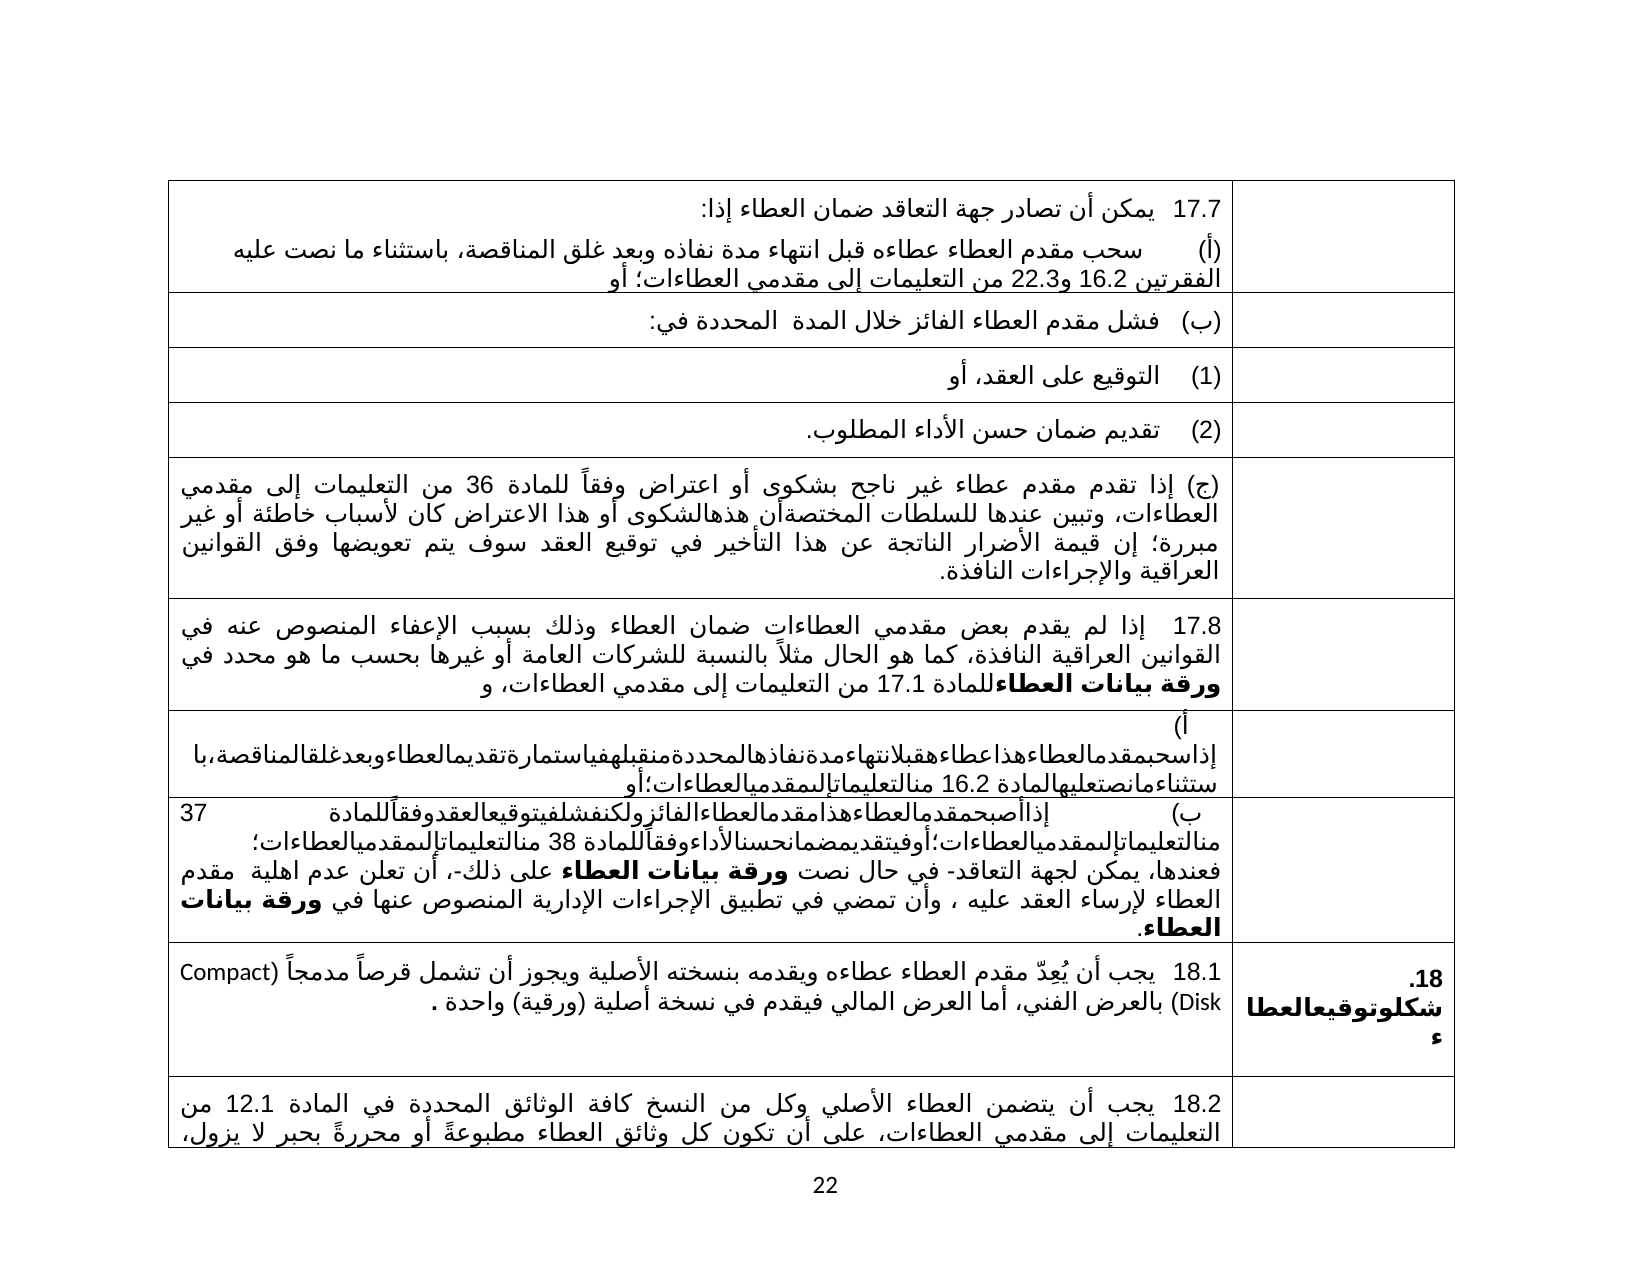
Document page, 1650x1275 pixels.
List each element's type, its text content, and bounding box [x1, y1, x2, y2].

table_cell [1233, 1077, 1454, 1147]
table_cell 18. شكلوتوقيعالعطاء [1233, 943, 1454, 1076]
table_cell [1233, 798, 1454, 942]
table_cell (ب) فشل مقدم العطاء الفائز خلال المدة المحددة في: [169, 293, 1232, 347]
table_cell (2) تقديم ضمان حسن الأداء المطلوب. [169, 403, 1232, 457]
table_cell [1233, 599, 1454, 710]
table_cell (1) التوقيع على العقد، أو [169, 348, 1232, 402]
table_cell (ج) إذا تقدم مقدم عطاء غير ناجح بشكوى أو اعتراض وفقاً للمادة 36 من التعليمات إلى مقدمي العطاءات، وتبين عندها للسلطات المختصةأن هذهالشكوى أو هذا الاعتراض كان لأسباب خاطئة أو غير مبررة؛ إن قيمة الأضرار الناتجة عن هذا التأخير في توقيع العقد سوف يتم تعويضها وفق القوانين العراقية والإجراءات النافذة. [169, 458, 1232, 598]
table_cell 18.1 يجب أن يُعِدّ مقدم العطاء عطاءه ويقدمه بنسخته الأصلية ويجوز أن تشمل قرصاً مدمجاً (Compact Disk) بالعرض الفني، أما العرض المالي فيقدم في نسخة أصلية (ورقية) واحدة . [169, 943, 1232, 1076]
table_cell [1233, 403, 1454, 457]
table_cell [1233, 711, 1454, 797]
table_cell [1233, 348, 1454, 402]
table_cell أ) إذاسحبمقدمالعطاءهذاعطاءهقبلانتهاءمدةنفاذهالمحددةمنقبلهفياستمارةتقديمالعطاءوبعدغلقالمناقصة،باستثناءمانصتعليهالمادة 16.2 منالتعليماتإلىمقدميالعطاءات؛أو [169, 711, 1232, 797]
table_cell [1233, 293, 1454, 347]
table_cell [1233, 181, 1454, 292]
table_cell ب) إذاأصبحمقدمالعطاءهذامقدمالعطاءالفائزولكنفشلفيتوقيعالعقدوفقاًللمادة 37 منالتعليماتإلىمقدميالعطاءات؛أوفيتقديمضمانحسنالأداءوفقاًللمادة 38 منالتعليماتإلىمقدميالعطاءات؛ فعندها، يمكن لجهة التعاقد- في حال نصت ورقة بيانات العطاء على ذلك-، أن تعلن عدم اهلية مقدم العطاء لإرساء العقد عليه ، وأن تمضي في تطبيق الإجراءات الإدارية المنصوص عنها في ورقة بيانات العطاء. [169, 798, 1232, 942]
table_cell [169, 1077, 1232, 1147]
table_cell 17.7 يمكن أن تصادر جهة التعاقد ضمان العطاء إذا: (أ) سحب مقدم العطاء عطاءه قبل انتهاء مدة نفاذه وبعد غلق المناقصة، باستثناء ما نصت عليه الفقرتين 16.2 و22.3 من التعليمات إلى مقدمي العطاءات؛ أو [169, 181, 1232, 292]
table_cell 17.8 إذا لم يقدم بعض مقدمي العطاءات ضمان العطاء وذلك بسبب الإعفاء المنصوص عنه في القوانين العراقية النافذة، كما هو الحال مثلاً بالنسبة للشركات العامة أو غيرها بحسب ما هو محدد في ورقة بيانات العطاءللمادة 17.1 من التعليمات إلى مقدمي العطاءات، و [169, 599, 1232, 710]
table_cell [1233, 458, 1454, 598]
